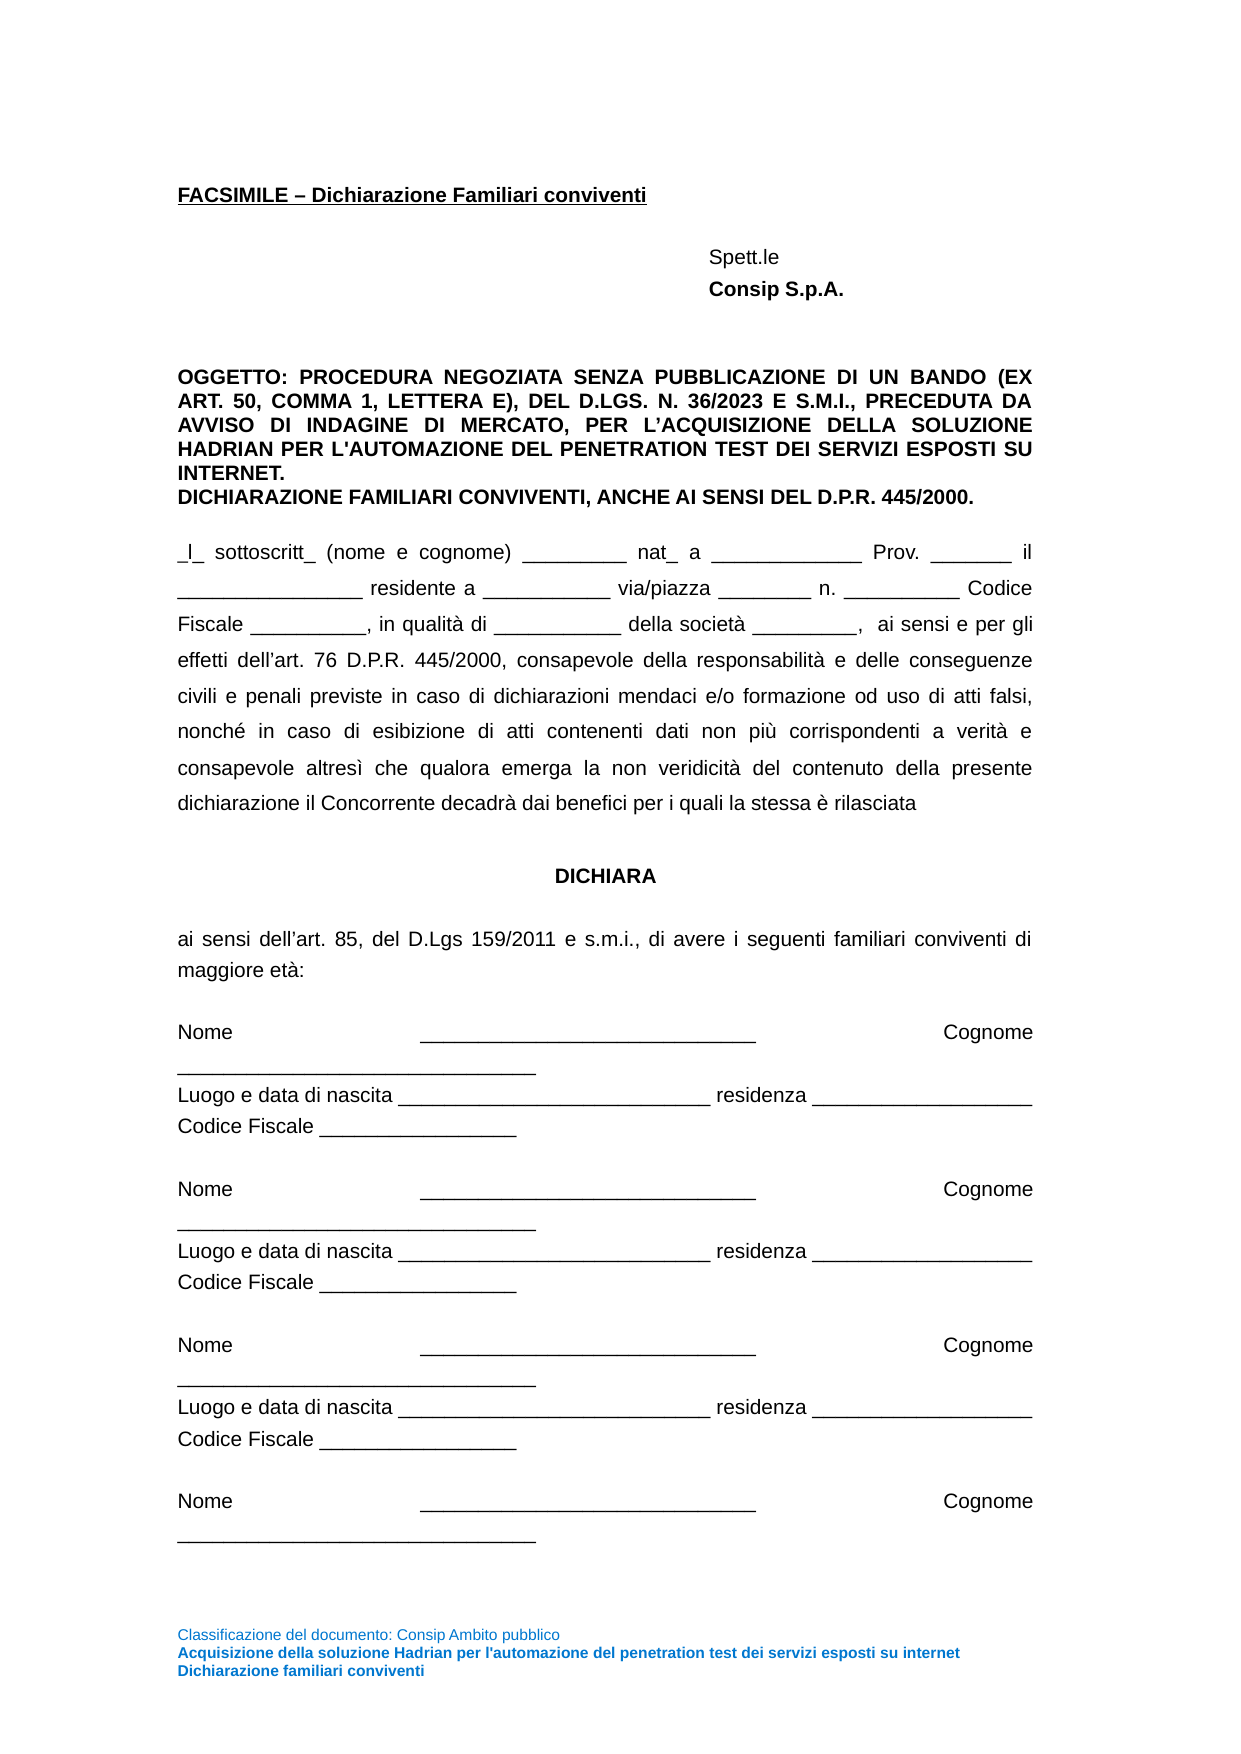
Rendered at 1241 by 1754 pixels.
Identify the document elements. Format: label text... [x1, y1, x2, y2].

text Spett.le [709, 240, 1034, 271]
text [177, 1390, 1034, 1421]
text Nome _____________________________ Cognome _______________________________ [177, 1327, 1034, 1390]
text ai sensi dell’art. 85, del D.Lgs 159/2011 e s.m.i., di avere i seguenti familiari conviventi di maggiore età: [177, 921, 1034, 983]
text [177, 1483, 1034, 1546]
text Nome _____________________________ Cognome _______________________________ [177, 1171, 1034, 1233]
text Luogo e data di nascita ___________________________ residenza ___________________ [177, 1233, 1034, 1265]
text Codice Fiscale _________________ [177, 1421, 1034, 1452]
text DICHIARA [177, 858, 1034, 890]
text Codice Fiscale _________________ [177, 1108, 1034, 1140]
text Luogo e data di nascita ___________________________ residenza ___________________ [177, 1077, 1034, 1108]
text Nome _____________________________ Cognome _______________________________ [177, 1015, 1034, 1077]
text Consip S.p.A. [709, 271, 1034, 302]
text FACSIMILE – Dichiarazione Familiari conviventi [177, 177, 1034, 208]
text DICHIARAZIONE FAMILIARI CONVIVENTI, ANCHE AI SENSI DEL D.P.R. 445/2000. [177, 484, 1034, 508]
text Codice Fiscale _________________ [177, 1265, 1034, 1296]
text OGGETTO: PROCEDURA NEGOZIATA SENZA PUBBLICAZIONE DI UN BANDO (EX ART. 50, COMMA 1, LETTERA E), DEL D.LGS. N. 36/2023 E S.M.I., PRECEDUTA DA AVVISO DI INDAGINE DI MERCATO, PER L’ACQUISIZIONE DELLA Soluzione HADRIAN per l'automazione del penetration test dei servizi esposti su internet. [177, 365, 1034, 484]
text _l_ sottoscritt_ (nome e cognome) _________ nat_ a _____________ Prov. _______ il ________________ residente a ___________ via/piazza ________ n. __________ Codice Fiscale __________, in qualità di ___________ della società _________, ai sensi e per gli effetti dell’art. 76 D.P.R. 445/2000, consapevole della responsabilità e delle conseguenze civili e penali previste in caso di dichiarazioni mendaci e/o formazione od uso di atti falsi, nonché in caso di esibizione di atti contenenti dati non più corrispondenti a verità e consapevole altresì che qualora emerga la non veridicità del contenuto della presente dichiarazione il Concorrente decadrà dai benefici per i quali la stessa è rilasciata [177, 540, 1034, 815]
